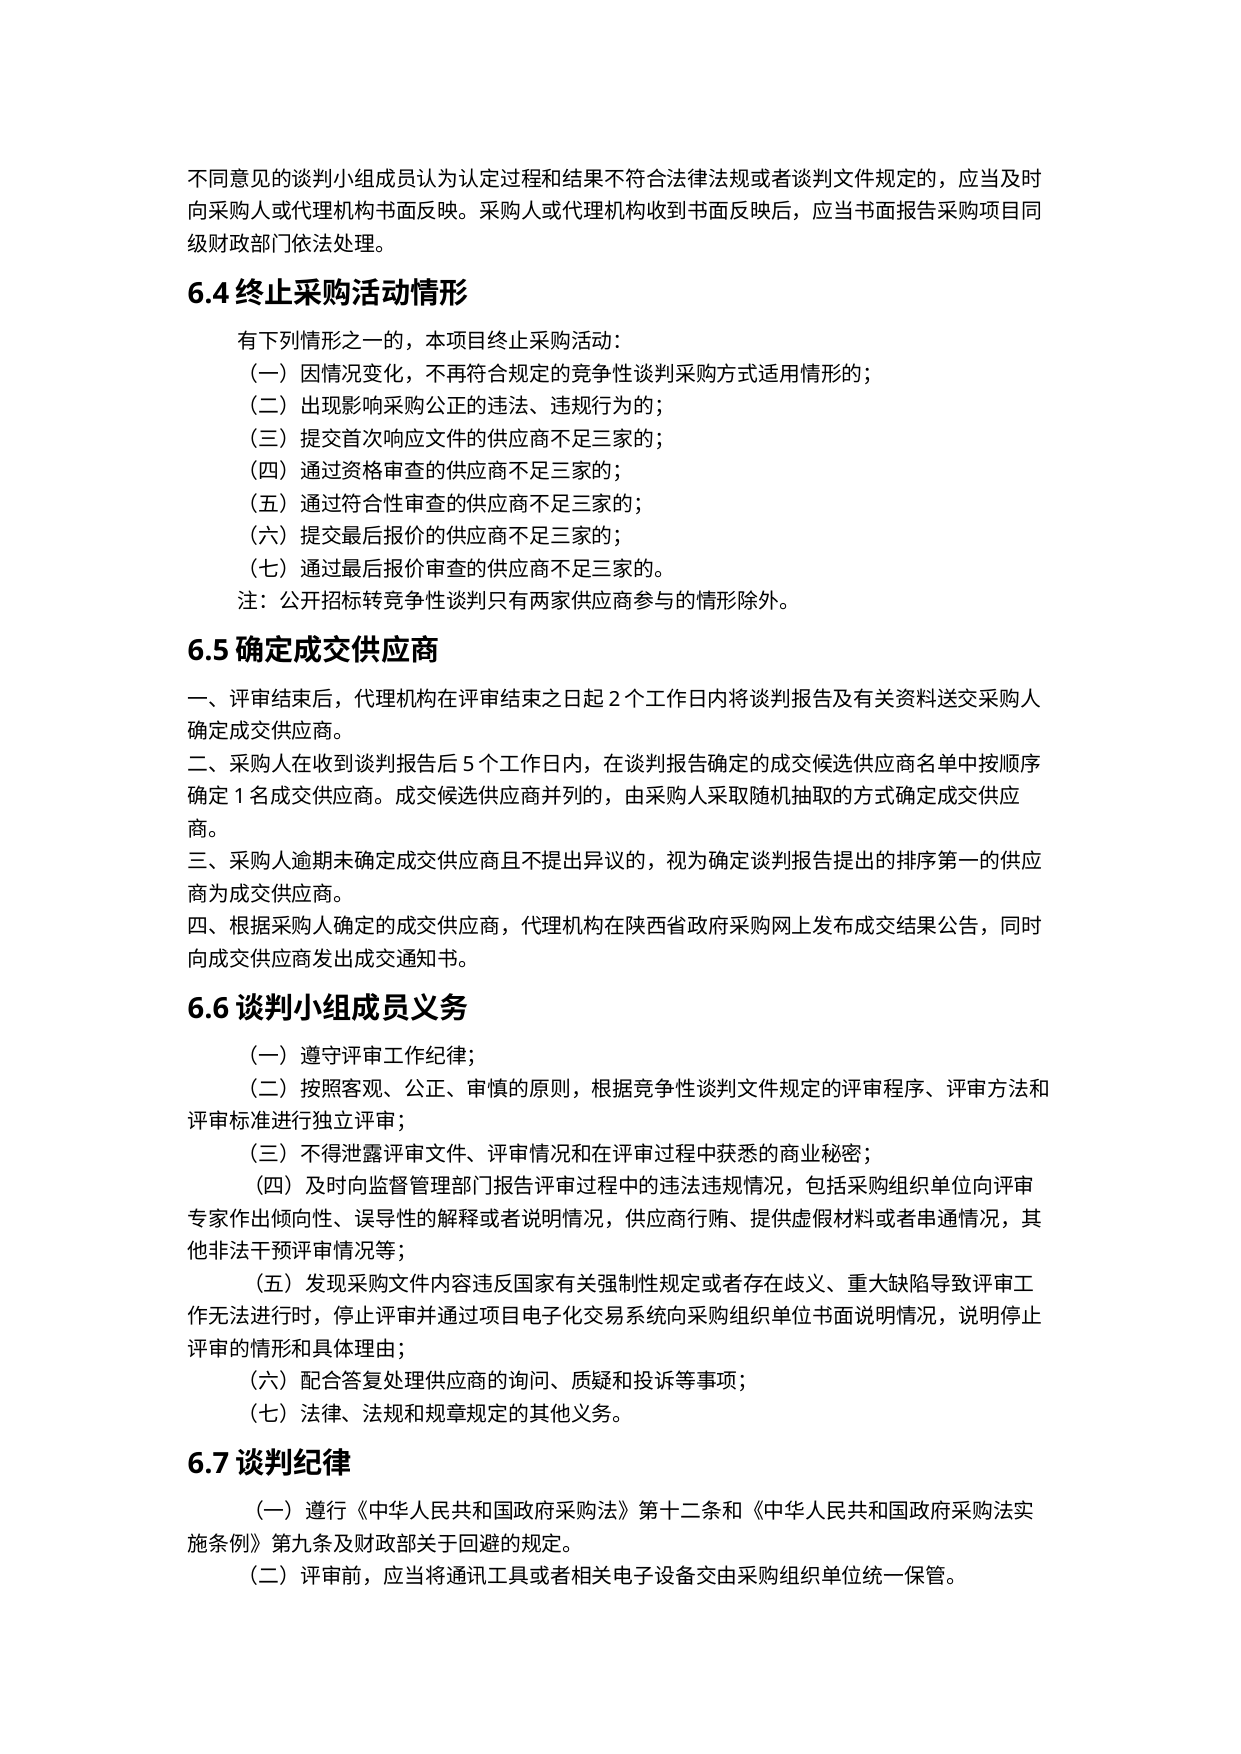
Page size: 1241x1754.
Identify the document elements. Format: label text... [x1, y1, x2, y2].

text 有下列情形之一的，本项目终止采购活动： [187, 324, 1053, 357]
text （一）遵行《中华人民共和国政府采购法》第十二条和《中华人民共和国政府采购法实施条例》第九条及财政部关于回避的规定。 [187, 1494, 1053, 1559]
text （三）提交首次响应文件的供应商不足三家的； [187, 422, 1053, 454]
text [187, 162, 1053, 259]
text （七）通过最后报价审查的供应商不足三家的。 [187, 552, 1053, 584]
text （六）提交最后报价的供应商不足三家的； [187, 519, 1053, 552]
text （二）按照客观、公正、审慎的原则，根据竞争性谈判文件规定的评审程序、评审方法和评审标准进行独立评审； [187, 1072, 1053, 1137]
text （三）不得泄露评审文件、评审情况和在评审过程中获悉的商业秘密； [187, 1137, 1053, 1169]
text 注：公开招标转竞争性谈判只有两家供应商参与的情形除外。 [187, 584, 1053, 617]
text （七）法律、法规和规章规定的其他义务。 [187, 1397, 1053, 1429]
text （二）出现影响采购公正的违法、违规行为的； [187, 389, 1053, 422]
text 二、采购人在收到谈判报告后5个工作日内，在谈判报告确定的成交候选供应商名单中按顺序确定1名成交供应商。成交候选供应商并列的，由采购人采取随机抽取的方式确定成交供应商。 [187, 747, 1053, 844]
text 6.6谈判小组成员义务 [187, 974, 1053, 1039]
text （一）因情况变化，不再符合规定的竞争性谈判采购方式适用情形的； [187, 357, 1053, 389]
text 三、采购人逾期未确定成交供应商且不提出异议的，视为确定谈判报告提出的排序第一的供应商为成交供应商。 [187, 844, 1053, 909]
text 6.4终止采购活动情形 [187, 259, 1053, 324]
text （五）发现采购文件内容违反国家有关强制性规定或者存在歧义、重大缺陷导致评审工作无法进行时，停止评审并通过项目电子化交易系统向采购组织单位书面说明情况，说明停止评审的情形和具体理由； [187, 1267, 1053, 1364]
text （四）通过资格审查的供应商不足三家的； [187, 454, 1053, 487]
text 6.7谈判纪律 [187, 1429, 1053, 1494]
text （六）配合答复处理供应商的询问、质疑和投诉等事项； [187, 1364, 1053, 1397]
text （四）及时向监督管理部门报告评审过程中的违法违规情况，包括采购组织单位向评审专家作出倾向性、误导性的解释或者说明情况，供应商行贿、提供虚假材料或者串通情况，其他非法干预评审情况等； [187, 1169, 1053, 1267]
text （一）遵守评审工作纪律； [187, 1039, 1053, 1072]
text （五）通过符合性审查的供应商不足三家的； [187, 487, 1053, 519]
text 6.5确定成交供应商 [187, 617, 1053, 682]
text 四、根据采购人确定的成交供应商，代理机构在陕西省政府采购网上发布成交结果公告，同时向成交供应商发出成交通知书。 [187, 909, 1053, 974]
text 一、评审结束后，代理机构在评审结束之日起2个工作日内将谈判报告及有关资料送交采购人确定成交供应商。 [187, 682, 1053, 747]
text （二）评审前，应当将通讯工具或者相关电子设备交由采购组织单位统一保管。 [187, 1559, 1053, 1592]
